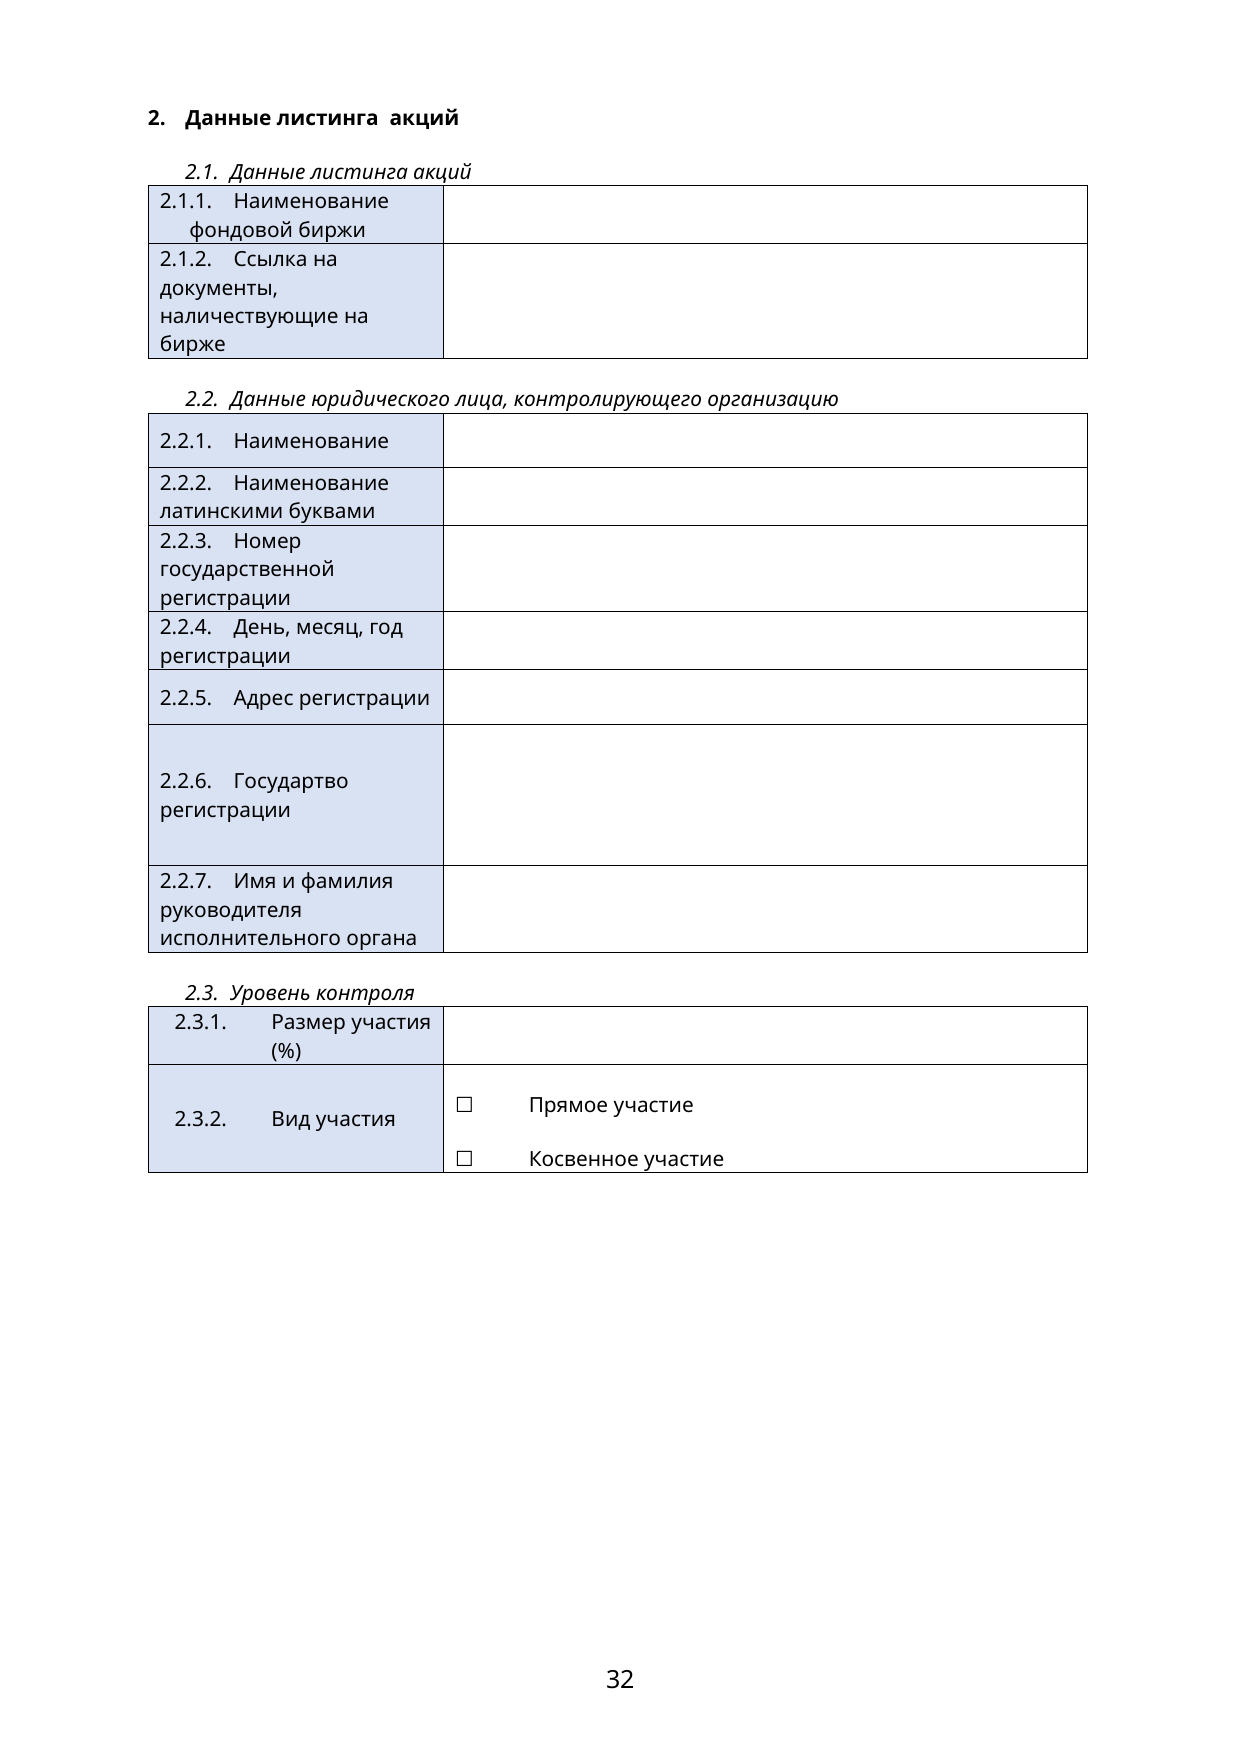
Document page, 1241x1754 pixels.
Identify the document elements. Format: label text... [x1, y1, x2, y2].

list Данные листинга акций [185, 157, 1092, 185]
table_header [444, 1007, 1087, 1064]
table_header Наименование фондовой биржи [149, 186, 443, 243]
table_cell Номер государственной регистрации [149, 526, 443, 611]
table_cell День, месяц, год регистрации [149, 612, 443, 669]
table_cell [444, 526, 1087, 611]
table_cell [444, 866, 1087, 952]
list Данные юридического лица, контролирующего организацию [185, 384, 1092, 412]
table_cell [444, 244, 1087, 358]
table_cell Адрес регистрации [149, 670, 443, 724]
table_cell Прямое участие Косвенное участие [444, 1065, 1087, 1172]
table_header [444, 186, 1087, 243]
table_cell Наименование латинскими буквами [149, 468, 443, 525]
table_cell Государтво регистрации [149, 725, 443, 865]
table_cell [444, 670, 1087, 724]
table_header Размер участия (%) [149, 1007, 443, 1064]
table_cell Ссылка на документы, наличествующие на бирже [149, 244, 443, 358]
table_cell Имя и фамилия руководителя исполнительного органа [149, 866, 443, 952]
list Данные листинга акций [148, 103, 1092, 132]
table_cell Вид участия [149, 1065, 443, 1172]
list Уровень контроля [185, 978, 1092, 1006]
table_cell [444, 612, 1087, 669]
table_header [444, 414, 1087, 467]
table_cell [444, 468, 1087, 525]
table_cell [444, 725, 1087, 865]
table_header Наименование [149, 414, 443, 467]
